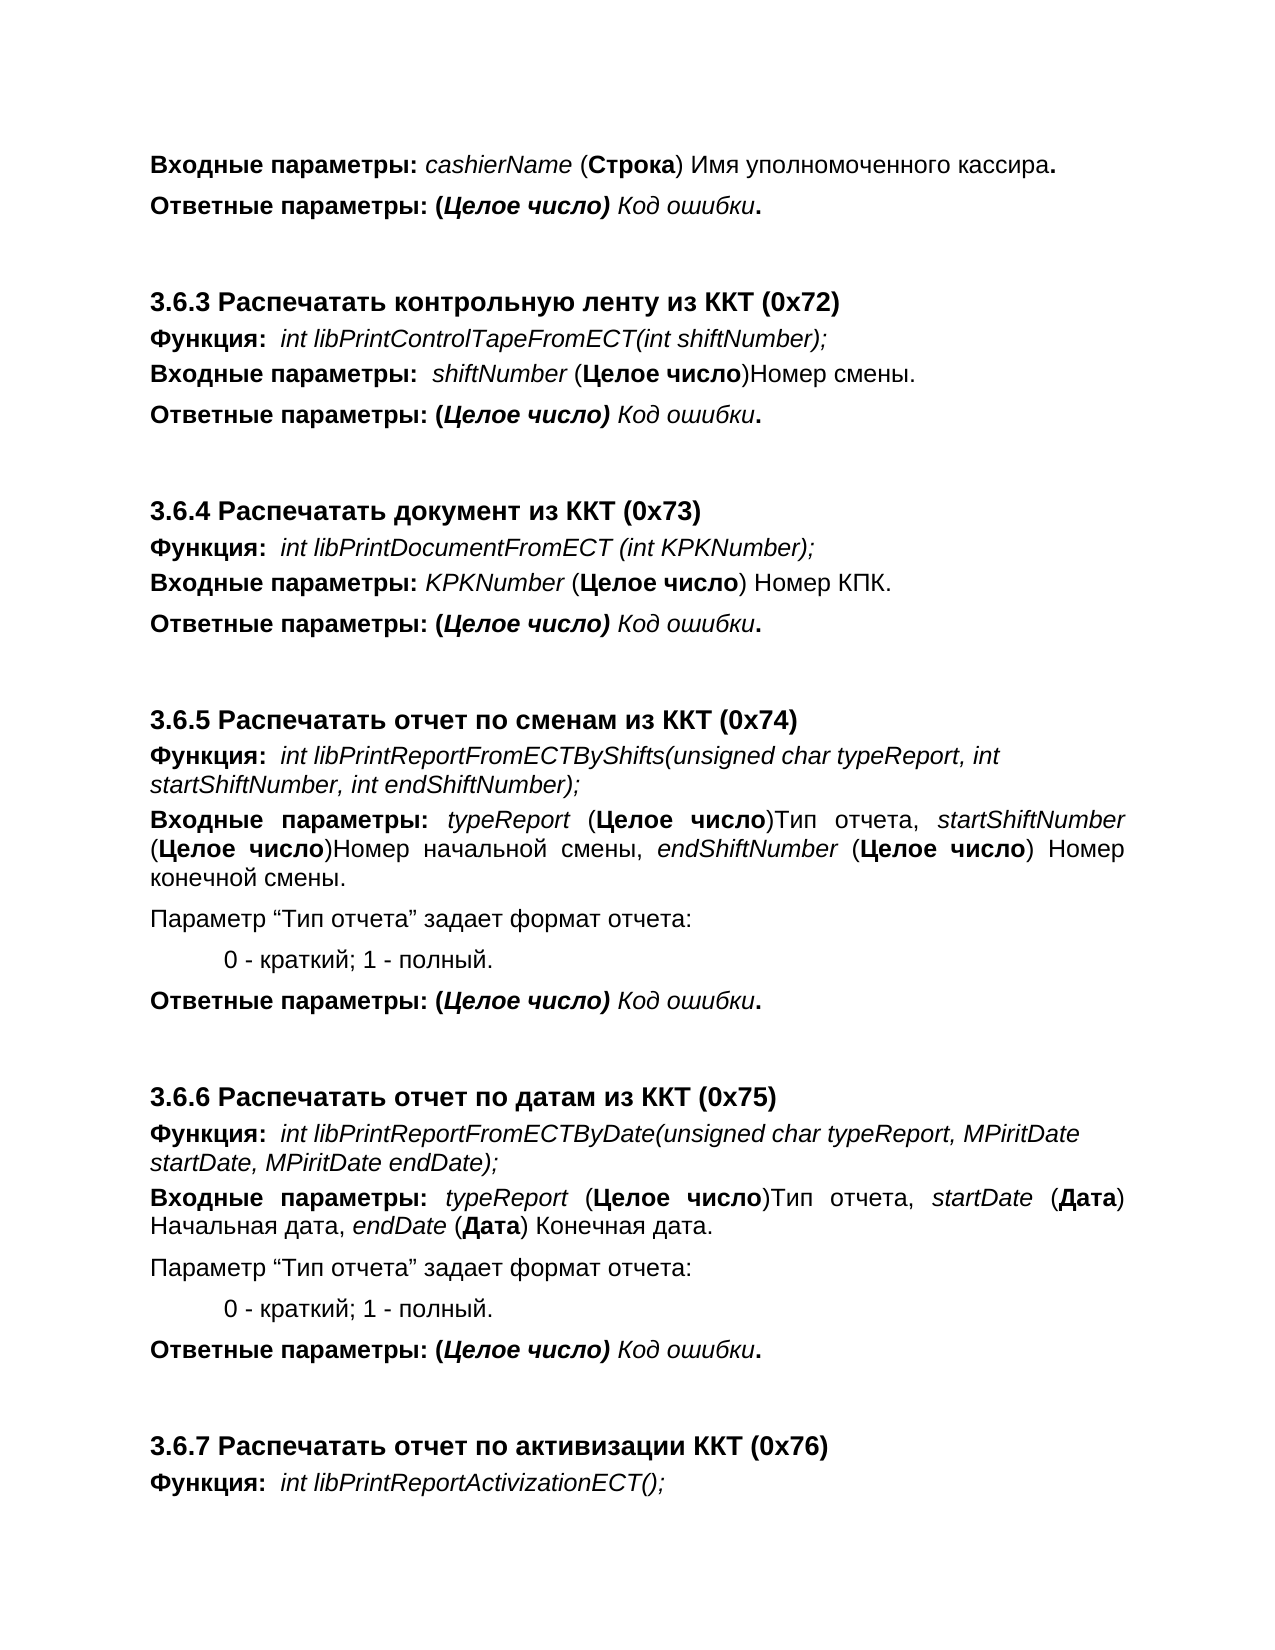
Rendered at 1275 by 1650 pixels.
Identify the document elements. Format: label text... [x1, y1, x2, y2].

text 0 - краткий; 1 - полный. [150, 1294, 1125, 1322]
text Входные параметры: typeReport (Целое число)Тип отчета, startShiftNumber (Целое число)Номер начальной смены, endShiftNumber (Целое число) Номер конечной смены. [150, 805, 1125, 891]
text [150, 1335, 1125, 1364]
text Параметр “Тип отчета” задает формат отчета: [150, 1252, 1125, 1281]
text Функция: int libPrintControlTapeFromECT(int shiftNumber); [150, 324, 1125, 352]
text Функция: int libPrintReportFromECTByShifts(unsigned char typeReport, int startShiftNumber, int endShiftNumber); [150, 741, 1125, 799]
text Функция: int libPrintDocumentFromECT (int KPKNumber); [150, 532, 1125, 561]
text Ответные параметры: (Целое число) Код ошибки. [150, 609, 1125, 637]
text Входные параметры: typeReport (Целое число)Тип отчета, startDate (Дата) Начальная дата, endDate (Дата) Конечная дата. [150, 1182, 1125, 1240]
text 3.6.3 Распечатать контрольную ленту из ККТ (0x72) [150, 286, 1125, 317]
text 3.6.4 Распечатать документ из ККТ (0x73) [150, 495, 1125, 526]
text Функция: int libPrintReportActivizationECT(); [150, 1467, 1125, 1496]
text Функция: int libPrintReportFromECTByDate(unsigned char typeReport, MPiritDate startDate, MPiritDate endDate); [150, 1119, 1125, 1176]
text 3.6.5 Распечатать отчет по сменам из ККТ (0x74) [150, 704, 1125, 735]
text Входные параметры: shiftNumber (Целое число)Номер смены. [150, 359, 1125, 387]
text 0 - краткий; 1 - полный. [150, 945, 1125, 974]
text Входные параметры: KPKNumber (Целое число) Номер КПК. [150, 567, 1125, 596]
text Ответные параметры: (Целое число) Код ошибки. [150, 986, 1125, 1015]
text Параметр “Тип отчета” задает формат отчета: [150, 904, 1125, 932]
text 3.6.6 Распечатать отчет по датам из ККТ (0x75) [150, 1081, 1125, 1112]
text 3.6.7 Распечатать отчет по активизации ККТ (0x76) [150, 1430, 1125, 1461]
text Входные параметры: cashierName (Строка) Имя уполномоченного кассира. [150, 150, 1125, 179]
text Ответные параметры: (Целое число) Код ошибки. [150, 191, 1125, 220]
text Ответные параметры: (Целое число) Код ошибки. [150, 400, 1125, 429]
